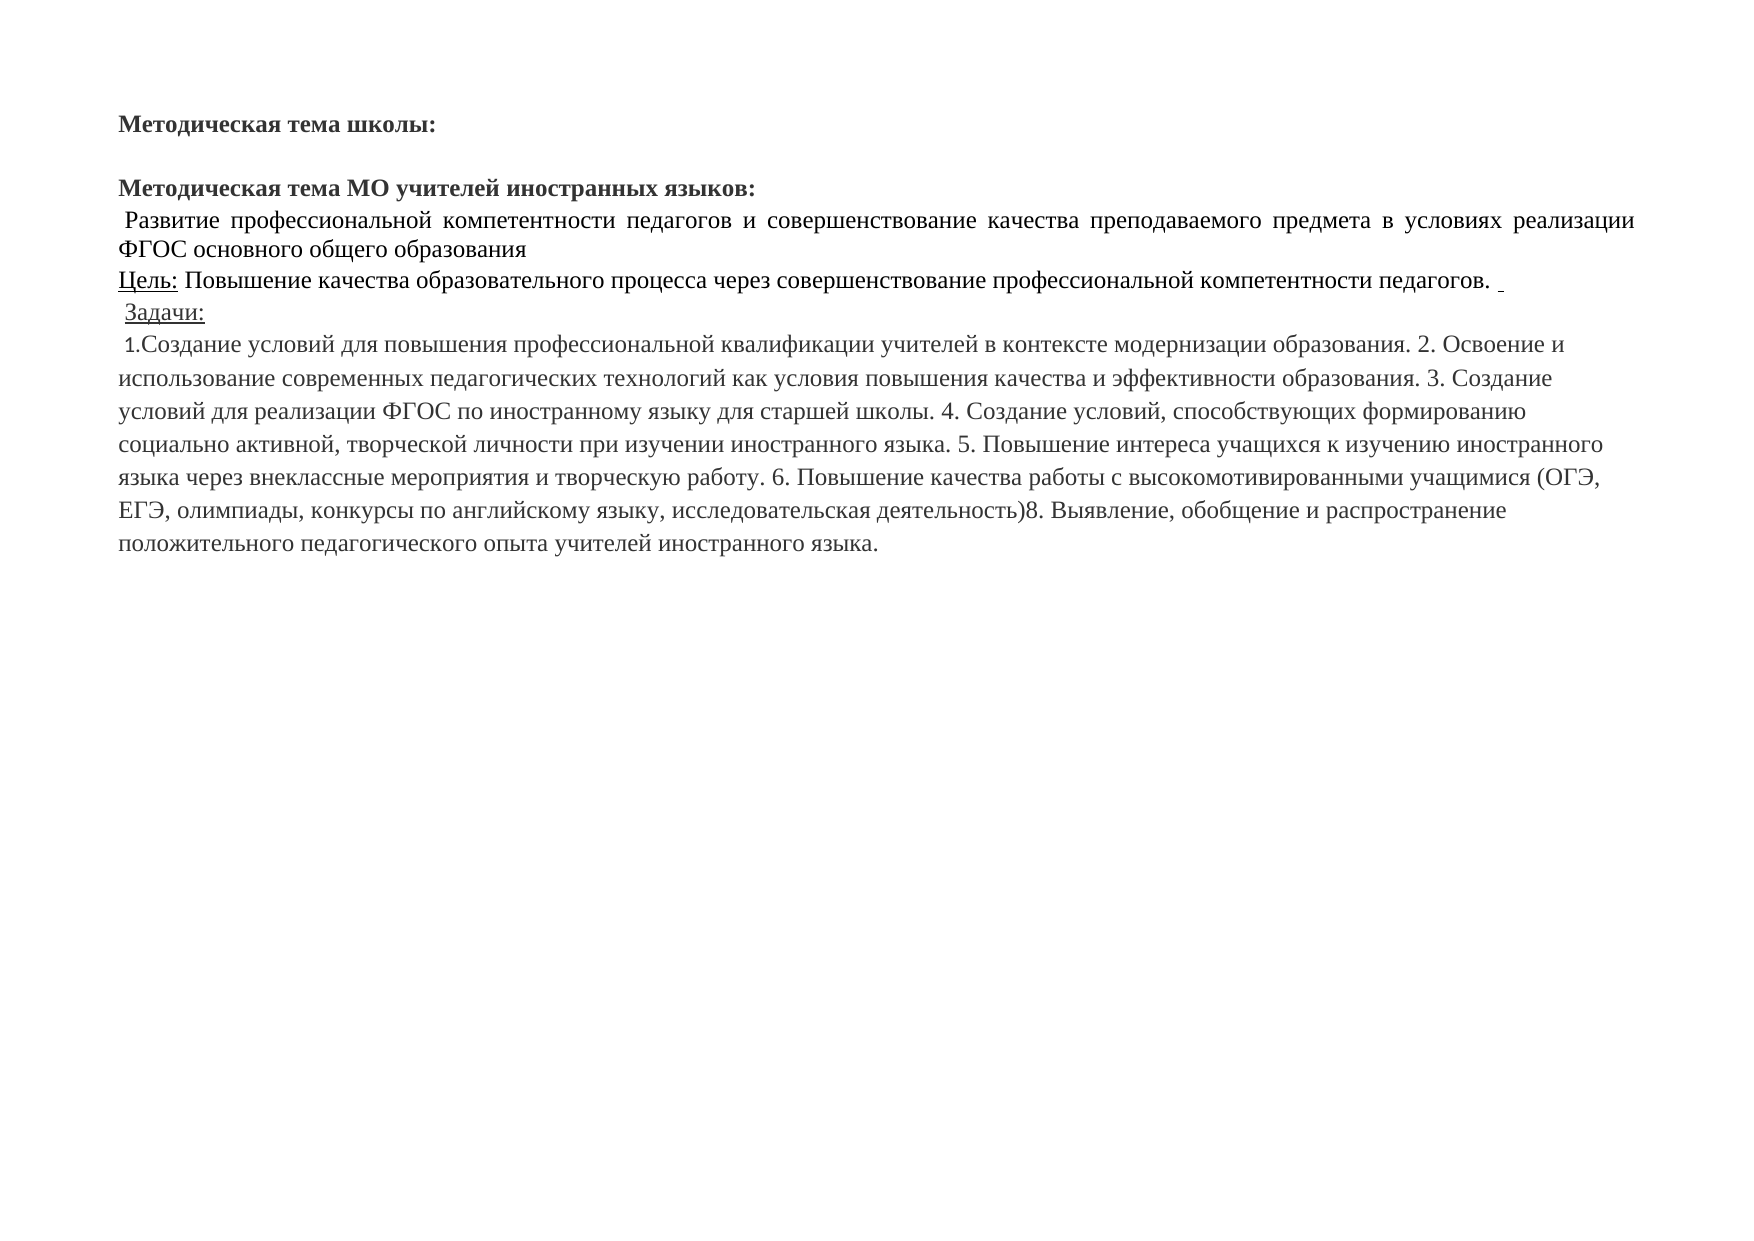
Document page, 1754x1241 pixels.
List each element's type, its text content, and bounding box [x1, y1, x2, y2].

text 1.Создание условий для повышения профессиональной квалификации учителей в контексте модернизации образования. 2. Освоение и использование современных педагогических технологий как условия повышения качества и эффективности образования. 3. Создание условий для реализации ФГОС по иностранному языку для старшей школы. 4. Создание условий, способствующих формированию социально активной, творческой личности при изучении иностранного языка. 5. Повышение интереса учащихся к изучению иностранного языка через внеклассные мероприятия и творческую работу. 6. Повышение качества работы с высокомотивированными учащимися (ОГЭ, ЕГЭ, олимпиады, конкурсы по английскому языку, исследовательская деятельность)8. Выявление, обобщение и распространение положительного педагогического опыта учителей иностранного языка. [118, 329, 1636, 557]
text Методическая тема МО учителей иностранных языков: [118, 173, 1636, 202]
text Цель: Повышение качества образовательного процесса через совершенствование профессиональной компетентности педагогов. [118, 266, 1636, 294]
text Методическая тема школы: [118, 109, 1636, 138]
text Развитие профессиональной компетентности педагогов и совершенствование качества преподаваемого предмета в условиях реализации ФГОС основного общего образования [118, 205, 1636, 262]
text Задачи: [118, 297, 1636, 326]
